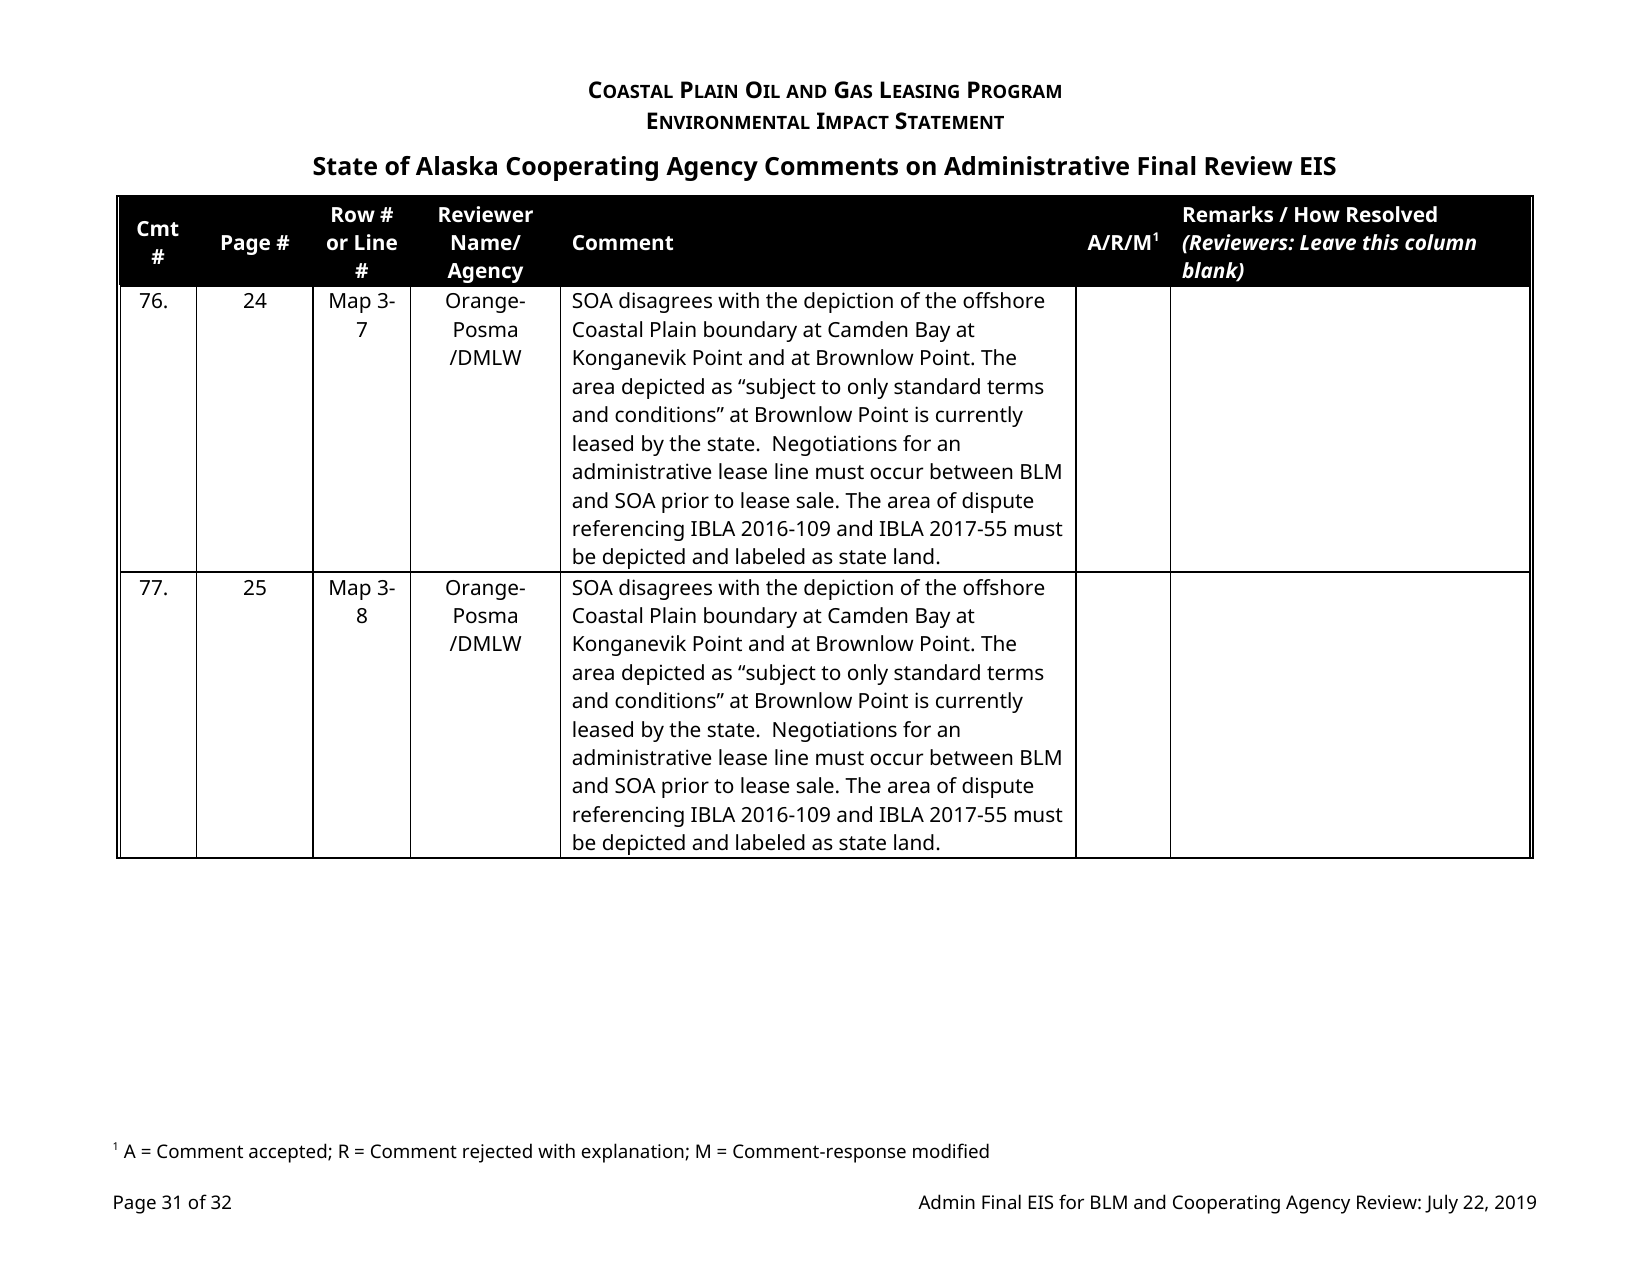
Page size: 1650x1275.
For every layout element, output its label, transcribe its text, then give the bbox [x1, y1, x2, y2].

table_cell 24 [197, 287, 312, 571]
table_cell [121, 573, 196, 857]
table_cell SOA disagrees with the depiction of the offshore Coastal Plain boundary at Camden Bay at Konganevik Point and at Brownlow Point. The area depicted as “subject to only standard terms and conditions” at Brownlow Point is currently leased by the state. Negotiations for an administrative lease line must occur between BLM and SOA prior to lease sale. The area of dispute referencing IBLA 2016-109 and IBLA 2017-55 must be depicted and labeled as state land. [561, 573, 1075, 857]
table_header Comment [561, 200, 1075, 285]
table_cell Orange-Posma /DMLW [411, 573, 560, 857]
table_header Cmt # [121, 200, 196, 285]
table_cell [1171, 287, 1529, 571]
table_cell Map 3-8 [314, 573, 410, 857]
table_cell [121, 287, 196, 571]
table_cell [1171, 573, 1529, 857]
table_header Reviewer Name/ Agency [411, 200, 560, 285]
table_header A/R/M1 [1077, 200, 1170, 285]
table_header Page # [197, 200, 312, 285]
table_cell Map 3-7 [314, 287, 410, 571]
table_cell [1077, 287, 1170, 571]
table_header Remarks / How Resolved (Reviewers: Leave this column blank) [1171, 200, 1529, 285]
table_cell 25 [197, 573, 312, 857]
table_cell Orange-Posma /DMLW [411, 287, 560, 571]
table_header Row # or Line # [314, 200, 410, 285]
table_cell SOA disagrees with the depiction of the offshore Coastal Plain boundary at Camden Bay at Konganevik Point and at Brownlow Point. The area depicted as “subject to only standard terms and conditions” at Brownlow Point is currently leased by the state. Negotiations for an administrative lease line must occur between BLM and SOA prior to lease sale. The area of dispute referencing IBLA 2016-109 and IBLA 2017-55 must be depicted and labeled as state land. [561, 287, 1075, 571]
table_cell [1077, 573, 1170, 857]
